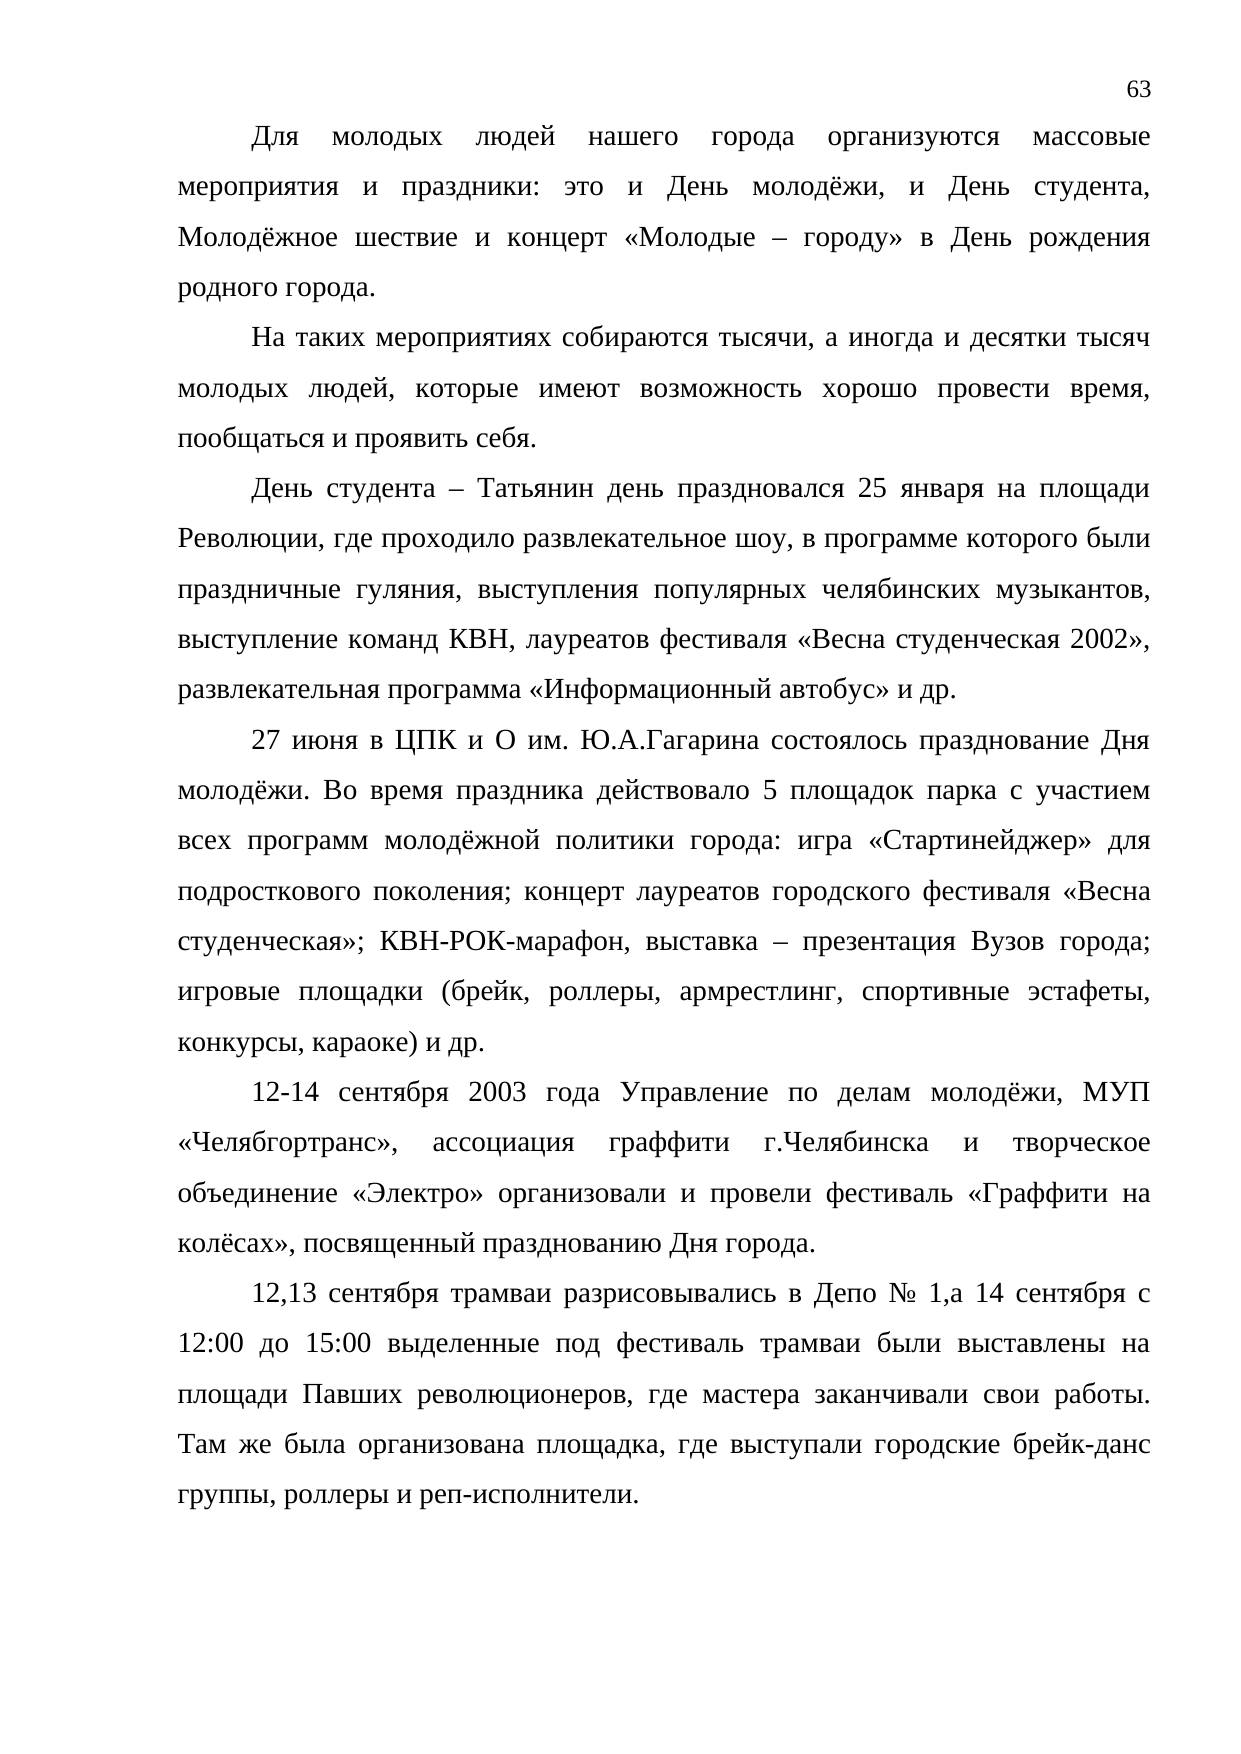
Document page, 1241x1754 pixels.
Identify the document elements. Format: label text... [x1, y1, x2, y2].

text 12-14 сентября 2003 года Управление по делам молодёжи, МУП «Челябгортранс», ассоциация граффити г.Челябинска и творческое объединение «Электро» организовали и провели фестиваль «Граффити на колёсах», посвященный празднованию Дня города. [177, 1074, 1152, 1258]
text Для молодых людей нашего города организуются массовые мероприятия и праздники: это и День молодёжи, и День студента, Молодёжное шествие и концерт «Молодые – городу» в День рождения родного города. [177, 118, 1152, 303]
text День студента – Татьянин день праздновался 25 января на площади Революции, где проходило развлекательное шоу, в программе которого были праздничные гуляния, выступления популярных челябинских музыкантов, выступление команд КВН, лауреатов фестиваля «Весна студенческая 2002», развлекательная программа «Информационный автобус» и др. [177, 470, 1152, 705]
text На таких мероприятиях собираются тысячи, а иногда и десятки тысяч молодых людей, которые имеют возможность хорошо провести время, пообщаться и проявить себя. [177, 319, 1152, 453]
text 12,13 сентября трамваи разрисовывались в Депо № 1,а 14 сентября с 12:00 до 15:00 выделенные под фестиваль трамваи были выставлены на площади Павших революционеров, где мастера заканчивали свои работы. Там же была организована площадка, где выступали городские брейк-данс группы, роллеры и реп-исполнители. [177, 1275, 1152, 1510]
text 27 июня в ЦПК и О им. Ю.А.Гагарина состоялось празднование Дня молодёжи. Во время праздника действовало 5 площадок парка с участием всех программ молодёжной политики города: игра «Стартинейджер» для подросткового поколения; концерт лауреатов городского фестиваля «Весна студенческая»; КВН-РОК-марафон, выставка – презентация Вузов города; игровые площадки (брейк, роллеры, армрестлинг, спортивные эстафеты, конкурсы, караоке) и др. [177, 722, 1152, 1057]
